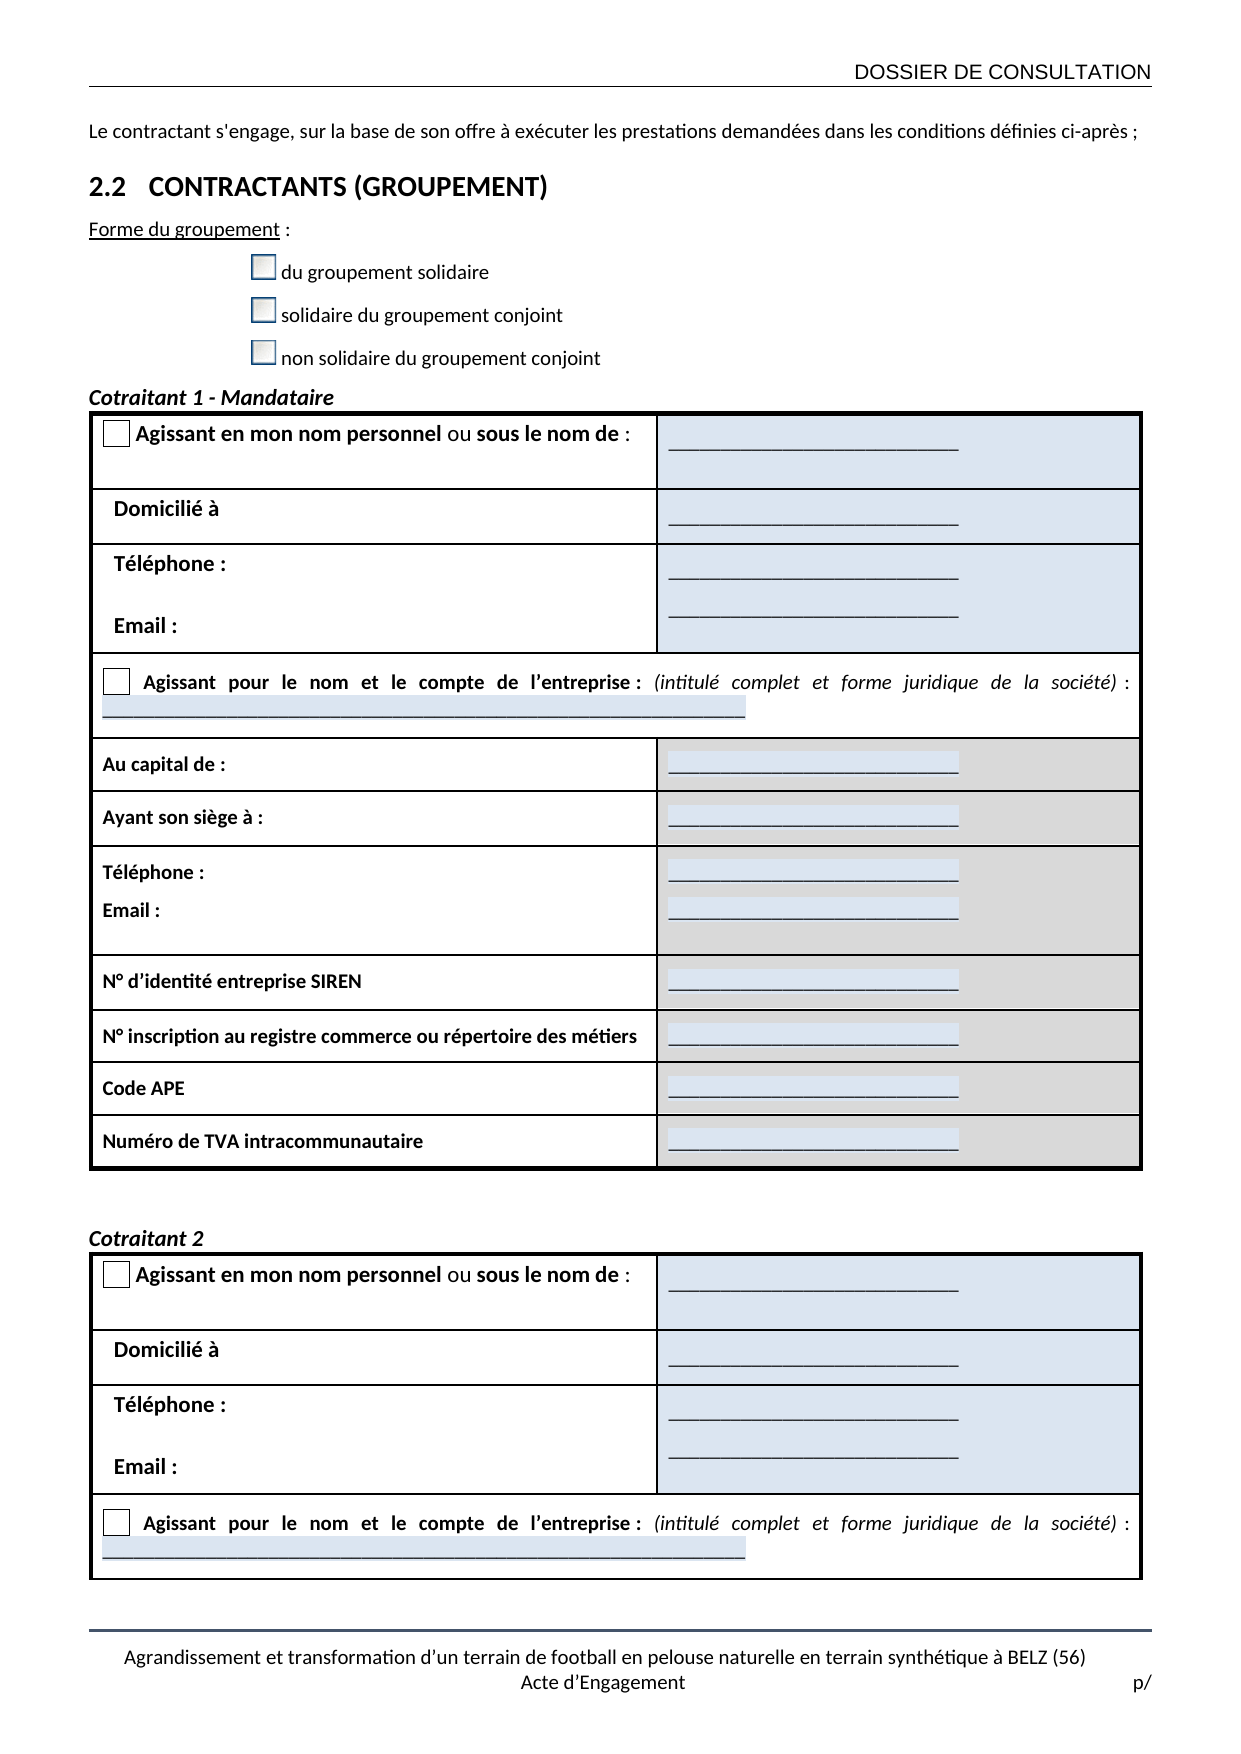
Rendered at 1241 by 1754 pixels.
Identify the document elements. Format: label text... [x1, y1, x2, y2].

table_cell ____________________________ ____________________________ [658, 847, 1139, 954]
table_cell ____________________________ [658, 1331, 1139, 1384]
table_cell ____________________________ [658, 792, 1139, 844]
text solidaire du groupement conjoint [251, 297, 1152, 327]
table_header Agissant en mon nom personnel ou sous le nom de : [93, 1256, 656, 1329]
table_cell Domicilié à [93, 490, 656, 543]
picture [251, 340, 277, 365]
text du groupement solidaire [251, 254, 1152, 285]
table_cell Au capital de : [93, 739, 656, 790]
text Forme du groupement : [89, 217, 1152, 242]
text non solidaire du groupement conjoint [251, 340, 1152, 370]
table_cell ____________________________ [658, 490, 1139, 543]
table_cell Agissant pour le nom et le compte de l’entreprise : (intitulé complet et forme juridique de la société) : ______________________________________________________________ [93, 1495, 1139, 1578]
picture [251, 297, 277, 323]
table_header ____________________________ [658, 1256, 1139, 1329]
text Le contractant s'engage, sur la base de son offre à exécuter les prestations demandées dans les conditions définies ci-après ; [89, 118, 1152, 143]
subtitle CONTRACTANTS (GROUPEMENT) [89, 168, 1152, 204]
table_header Agissant en mon nom personnel ou sous le nom de : [93, 416, 656, 488]
table_cell Agissant pour le nom et le compte de l’entreprise : (intitulé complet et forme juridique de la société) : ______________________________________________________________ [93, 654, 1139, 737]
picture [251, 254, 277, 280]
table_cell ____________________________ ____________________________ [658, 545, 1139, 652]
table_cell Téléphone : Email : [93, 847, 656, 954]
table_cell Téléphone : Email : [93, 1386, 656, 1493]
table_cell Numéro de TVA intracommunautaire [93, 1116, 656, 1166]
table_cell ____________________________ [658, 739, 1139, 790]
table_cell ____________________________ [658, 956, 1139, 1008]
table_cell ____________________________ [658, 1063, 1139, 1113]
table_header ____________________________ [658, 416, 1139, 488]
table_cell Téléphone : Email : [93, 545, 656, 652]
table_cell ____________________________ [658, 1116, 1139, 1166]
table_cell Code APE [93, 1063, 656, 1113]
table_cell Domicilié à [93, 1331, 656, 1384]
table_cell Ayant son siège à : [93, 792, 656, 844]
table_cell ____________________________ ____________________________ [658, 1386, 1139, 1493]
text Cotraitant 2 [89, 1224, 1152, 1252]
table_cell N° inscription au registre commerce ou répertoire des métiers [93, 1011, 656, 1061]
table_cell ____________________________ [658, 1011, 1139, 1061]
text Cotraitant 1 - Mandataire [89, 383, 1152, 411]
table_cell N° d’identité entreprise SIREN [93, 956, 656, 1008]
